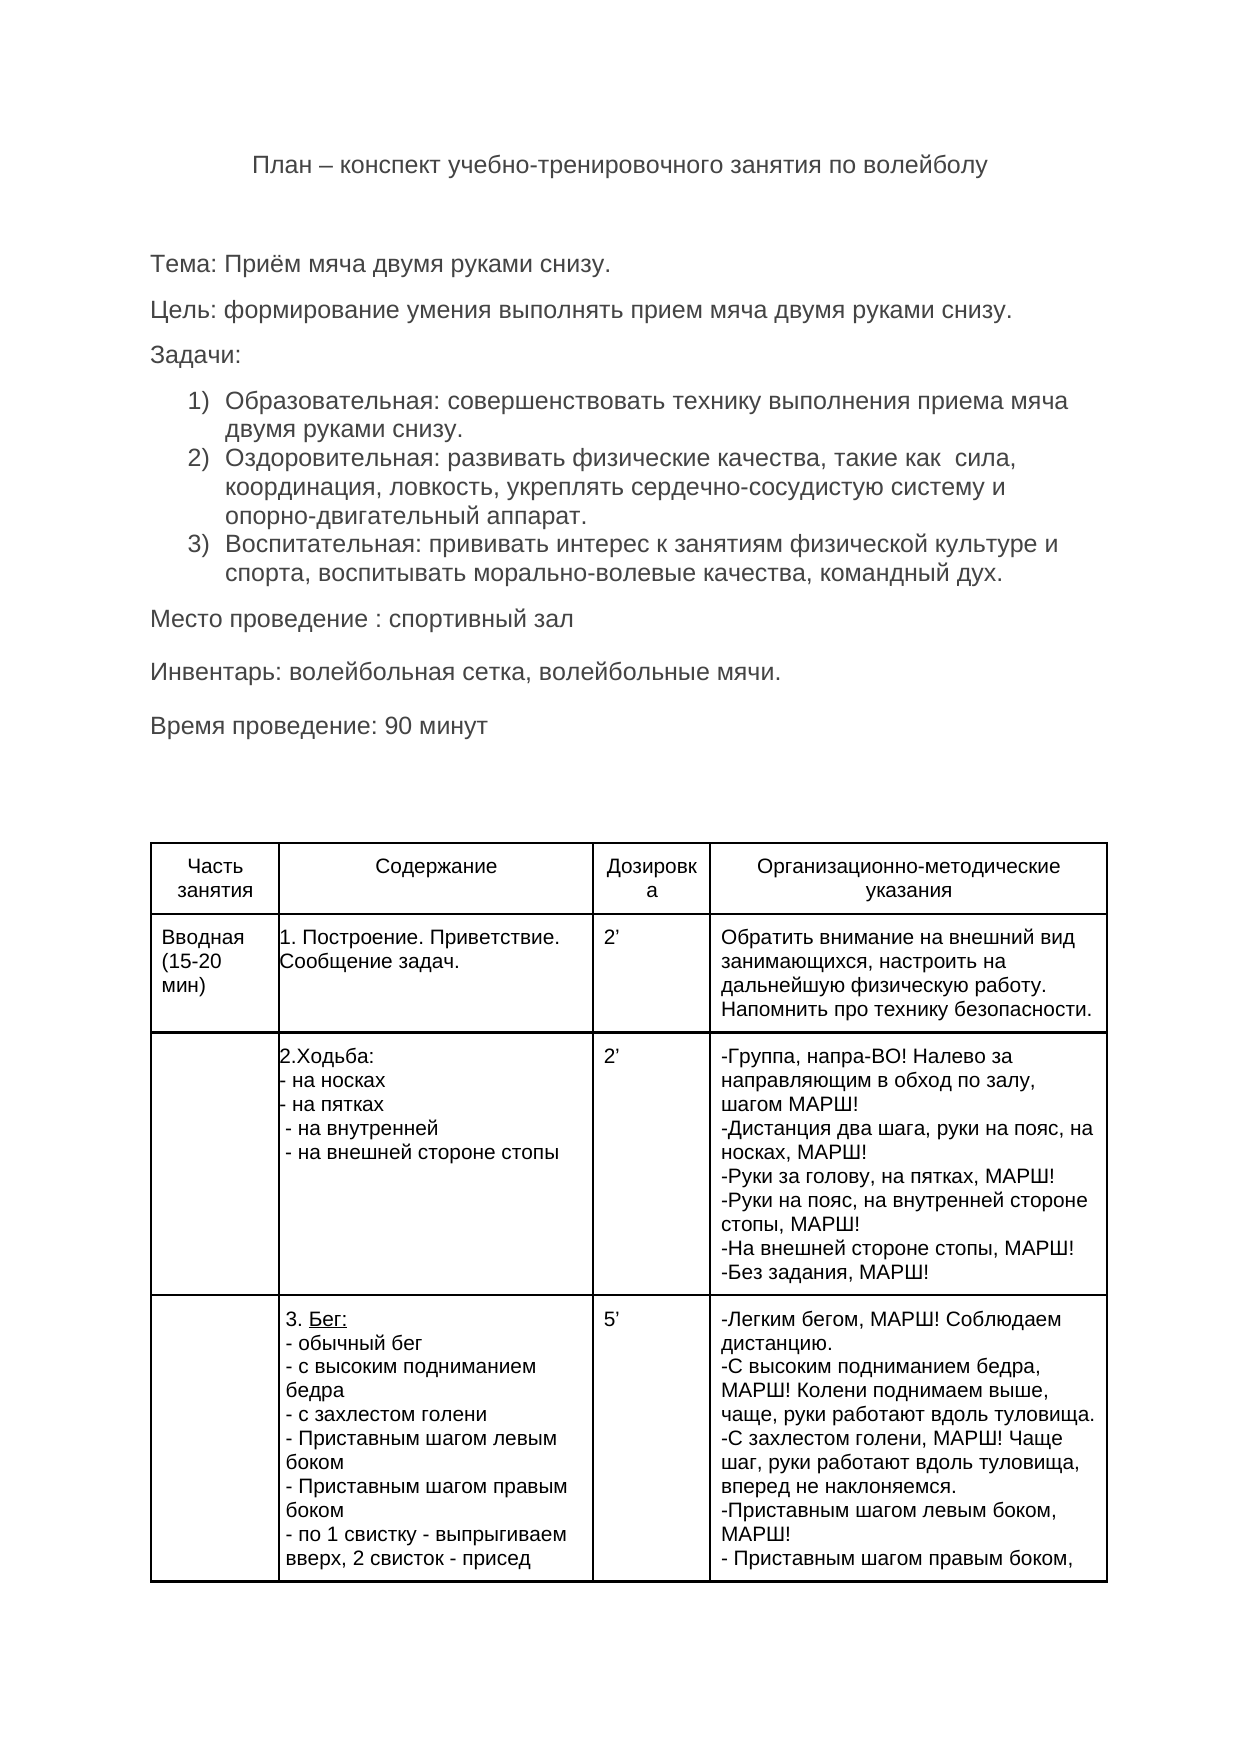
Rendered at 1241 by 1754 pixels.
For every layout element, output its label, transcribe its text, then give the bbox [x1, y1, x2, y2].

text Инвентарь: волейбольная сетка, волейбольные мячи. [150, 657, 1090, 686]
text Место проведение : спортивный зал [150, 603, 1090, 632]
table_cell [152, 1296, 278, 1580]
text Цель: формирование умения выполнять прием мяча двумя руками снизу. [150, 295, 1090, 323]
text Время проведение: 90 минут [150, 711, 1090, 740]
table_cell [711, 1296, 1106, 1580]
table_cell 2’ [594, 915, 709, 1031]
table_header Дозировка [594, 844, 709, 913]
table_cell Обратить внимание на внешний вид занимающихся, настроить на дальнейшую физическую работу. Напомнить про технику безопасности. [711, 915, 1106, 1031]
text План – конспект учебно-тренировочного занятия по волейболу [150, 150, 1090, 179]
table_header Организационно-методические указания [711, 844, 1106, 913]
table_cell 2’ [594, 1034, 709, 1294]
text Задачи: [150, 340, 1090, 369]
table_cell Вводная (15-20 мин) [152, 915, 278, 1031]
table_cell 1. Построение. Приветствие. Сообщение задач. [280, 915, 592, 1031]
list Воспитательная: прививать интерес к занятиям физической культуре и спорта, воспитывать морально-волевые качества, командный дух. [187, 529, 1090, 587]
table_cell -Группа, напра-ВО! Налево за направляющим в обход по залу, шагом МАРШ! -Дистанция два шага, руки на пояс, на носках, МАРШ! -Руки за голову, на пятках, МАРШ! -Руки на пояс, на внутренней стороне стопы, МАРШ! -На внешней стороне стопы, МАРШ! -Без задания, МАРШ! [711, 1034, 1106, 1294]
table_header Часть занятия [152, 844, 278, 913]
list Оздоровительная: развивать физические качества, такие как сила, координация, ловкость, укреплять сердечно-сосудистую систему и опорно-двигательный аппарат. [187, 443, 1090, 529]
table_cell [152, 1034, 278, 1294]
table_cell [280, 1296, 592, 1580]
table_cell 5’ [594, 1296, 709, 1580]
table_header Содержание [280, 844, 592, 913]
table_cell 2.Ходьба: - на носках - на пятках - на внутренней - на внешней стороне стопы [280, 1034, 592, 1294]
text Тема: Приём мяча двумя руками снизу. [150, 249, 1090, 278]
list Образовательная: совершенствовать технику выполнения приема мяча двумя руками снизу. [187, 386, 1090, 443]
